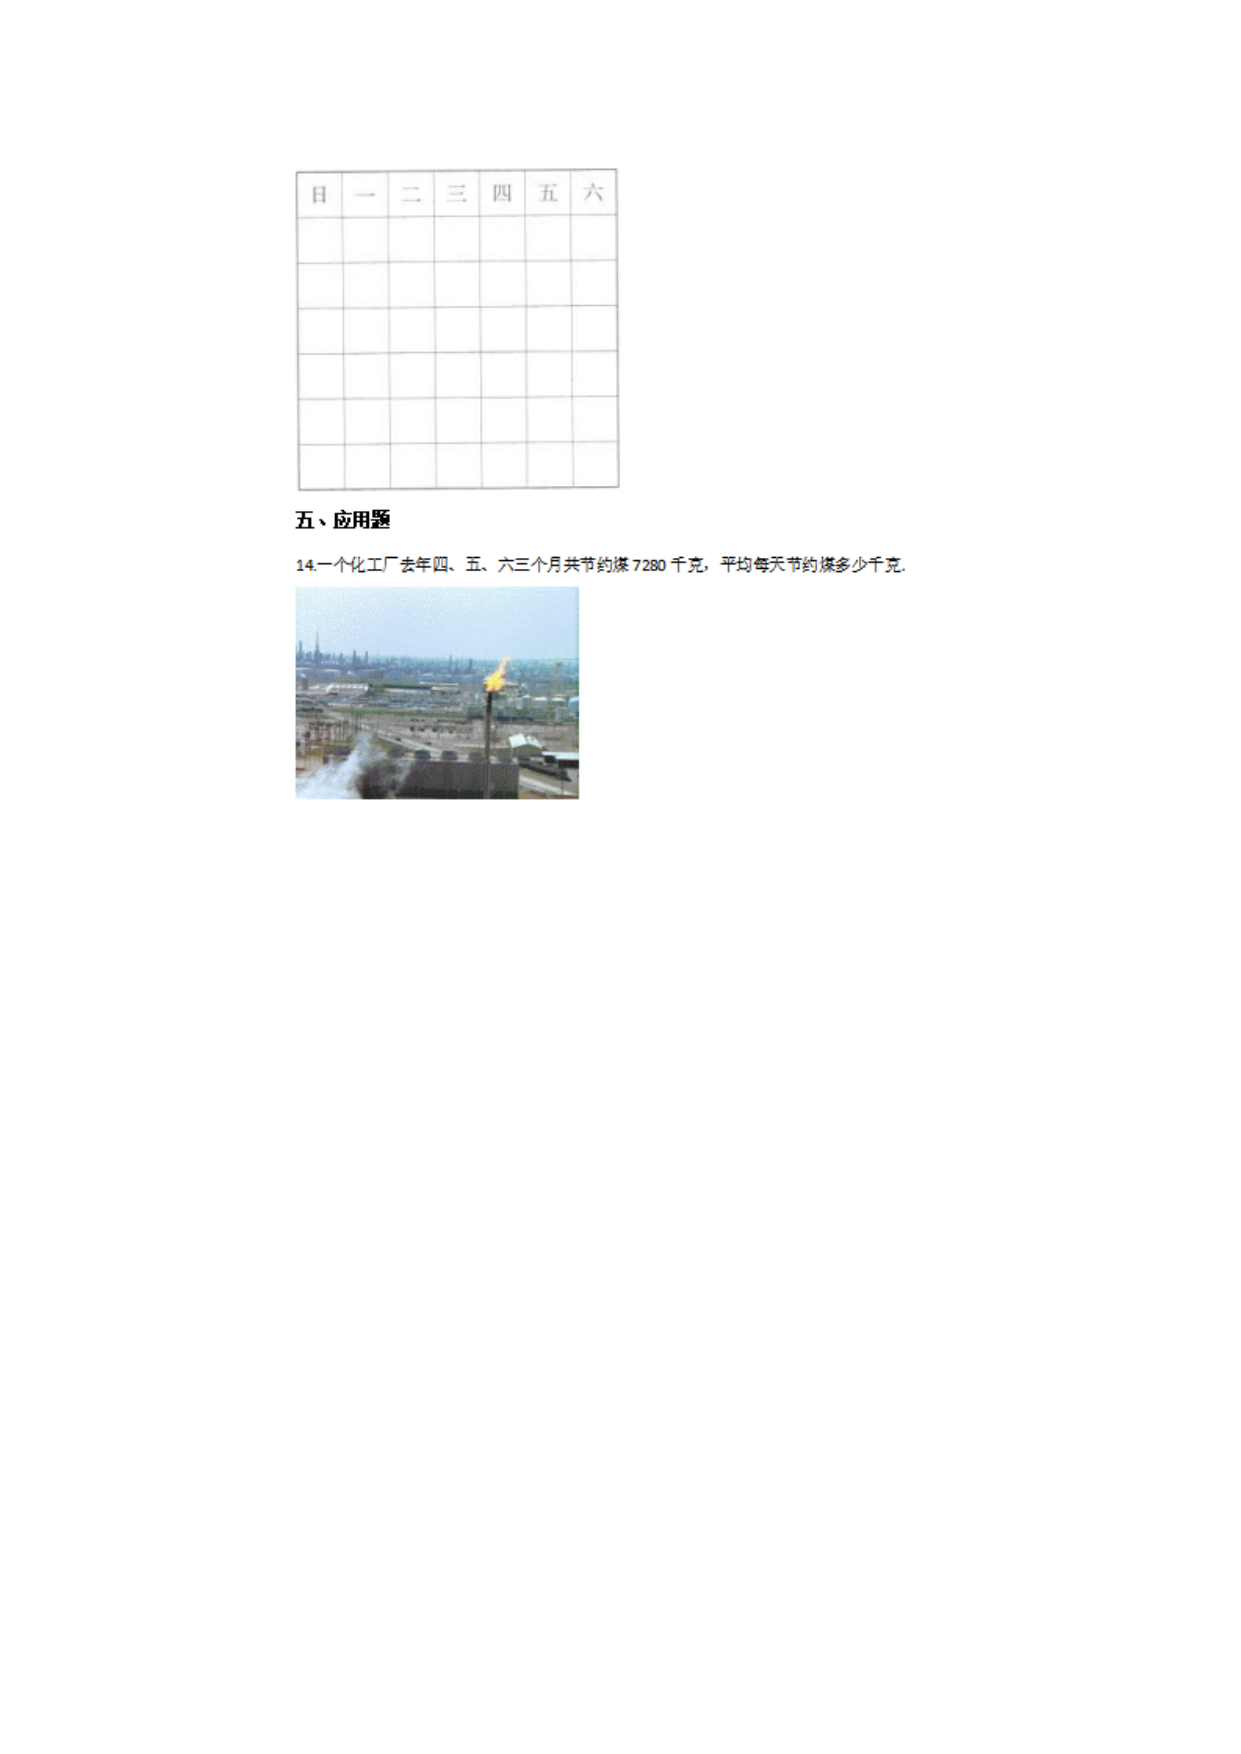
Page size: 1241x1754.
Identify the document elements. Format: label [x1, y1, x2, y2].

picture [274, 162, 966, 881]
